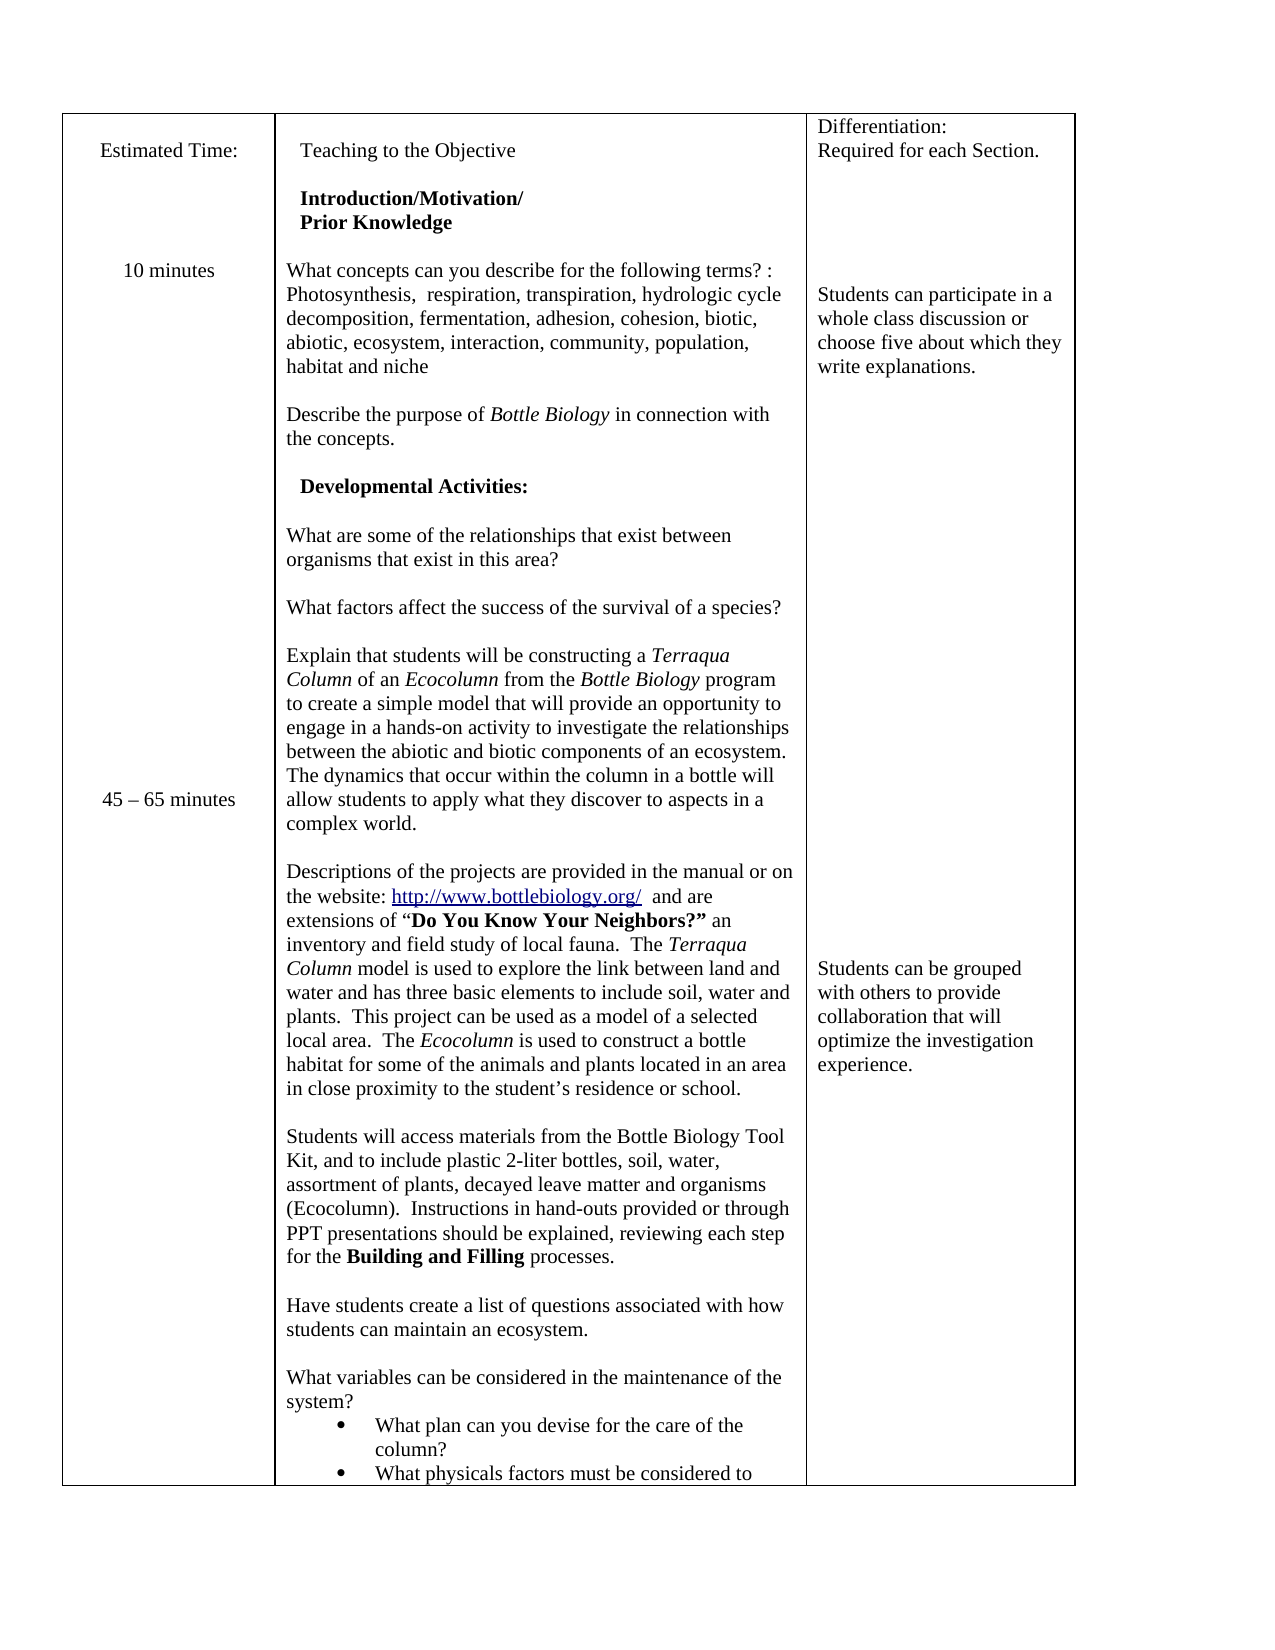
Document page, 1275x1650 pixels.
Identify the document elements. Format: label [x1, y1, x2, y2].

table_header [807, 114, 1074, 1485]
table_header [276, 114, 806, 1485]
table_header [63, 114, 274, 1485]
